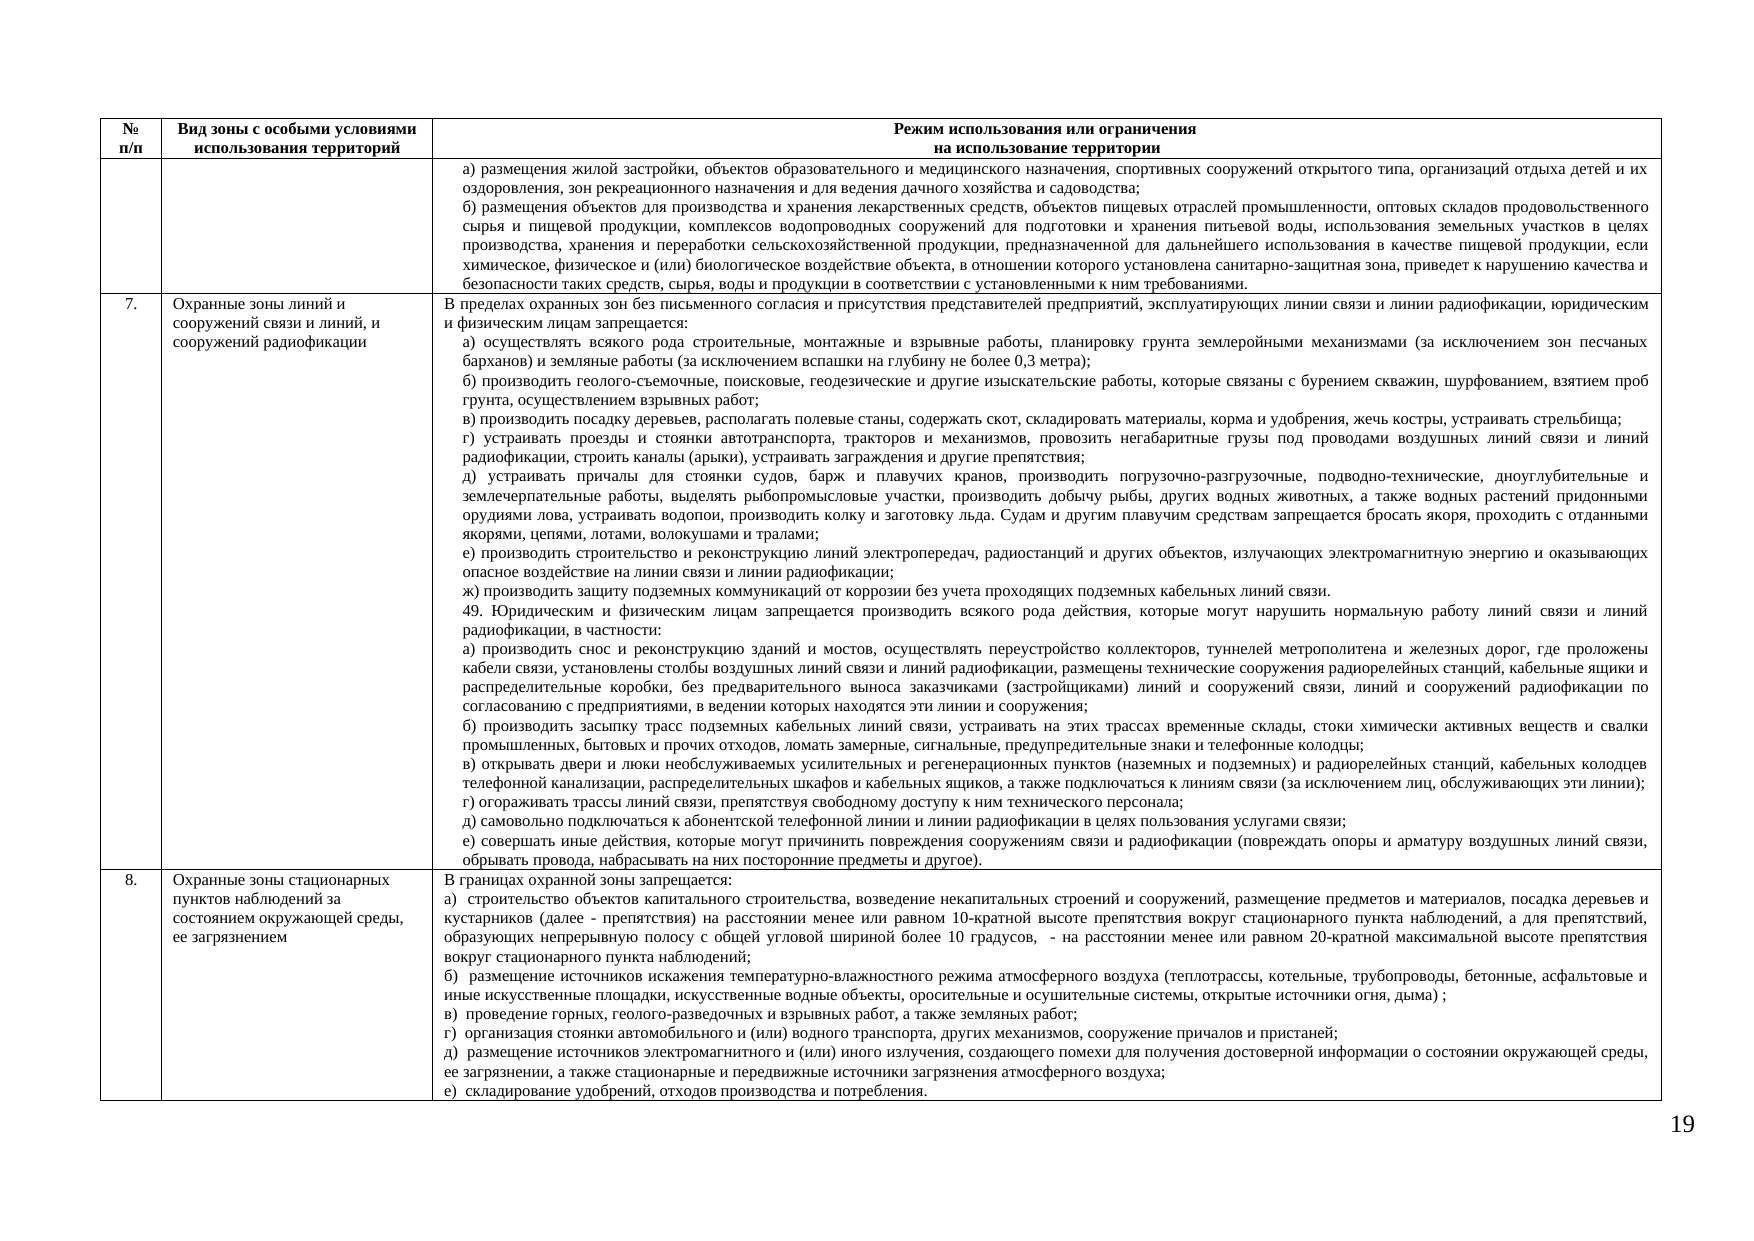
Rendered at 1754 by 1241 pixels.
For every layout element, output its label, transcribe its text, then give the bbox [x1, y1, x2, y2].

table_header № п/п [101, 119, 161, 157]
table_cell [162, 159, 432, 293]
table_header Режим использования или ограничения на использование территории [433, 119, 1661, 157]
table_header Вид зоны с особыми условиями использования территорий [162, 119, 432, 157]
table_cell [433, 159, 1661, 293]
table_cell В пределах охранных зон без письменного согласия и присутствия представителей предприятий, эксплуатирующих линии связи и линии радиофикации, юридическим и физическим лицам запрещается: а) осуществлять всякого рода строительные, монтажные и взрывные работы, планировку грунта землеройными механизмами (за исключением зон песчаных барханов) и земляные работы (за исключением вспашки на глубину не более 0,3 метра); б) производить геолого-съемочные, поисковые, геодезические и другие изыскательские работы, которые связаны с бурением скважин, шурфованием, взятием проб грунта, осуществлением взрывных работ; в) производить посадку деревьев, располагать полевые станы, содержать скот, складировать материалы, корма и удобрения, жечь костры, устраивать стрельбища; г) устраивать проезды и стоянки автотранспорта, тракторов и механизмов, провозить негабаритные грузы под проводами воздушных линий связи и линий радиофикации, строить каналы (арыки), устраивать заграждения и другие препятствия; д) устраивать причалы для стоянки судов, барж и плавучих кранов, производить погрузочно-разгрузочные, подводно-технические, дноуглубительные и землечерпательные работы, выделять рыбопромысловые участки, производить добычу рыбы, других водных животных, а также водных растений придонными орудиями лова, устраивать водопои, производить колку и заготовку льда. Судам и другим плавучим средствам запрещается бросать якоря, проходить с отданными якорями, цепями, лотами, волокушами и тралами; е) производить строительство и реконструкцию линий электропередач, радиостанций и других объектов, излучающих электромагнитную энергию и оказывающих опасное воздействие на линии связи и линии радиофикации; ж) производить защиту подземных коммуникаций от коррозии без учета проходящих подземных кабельных линий связи. 49. Юридическим и физическим лицам запрещается производить всякого рода действия, которые могут нарушить нормальную работу линий связи и линий радиофикации, в частности: а) производить снос и реконструкцию зданий и мостов, осуществлять переустройство коллекторов, туннелей метрополитена и железных дорог, где проложены кабели связи, установлены столбы воздушных линий связи и линий радиофикации, размещены технические сооружения радиорелейных станций, кабельные ящики и распределительные коробки, без предварительного выноса заказчиками (застройщиками) линий и сооружений связи, линий и сооружений радиофикации по согласованию с предприятиями, в ведении которых находятся эти линии и сооружения; б) производить засыпку трасс подземных кабельных линий связи, устраивать на этих трассах временные склады, стоки химически активных веществ и свалки промышленных, бытовых и прочих отходов, ломать замерные, сигнальные, предупредительные знаки и телефонные колодцы; в) открывать двери и люки необслуживаемых усилительных и регенерационных пунктов (наземных и подземных) и радиорелейных станций, кабельных колодцев телефонной канализации, распределительных шкафов и кабельных ящиков, а также подключаться к линиям связи (за исключением лиц, обслуживающих эти линии); г) огораживать трассы линий связи, препятствуя свободному доступу к ним технического персонала; д) самовольно подключаться к абонентской телефонной линии и линии радиофикации в целях пользования услугами связи; е) совершать иные действия, которые могут причинить повреждения сооружениям связи и радиофикации (повреждать опоры и арматуру воздушных линий связи, обрывать провода, набрасывать на них посторонние предметы и другое). [433, 294, 1661, 869]
table_cell В границах охранной зоны запрещается: а) строительство объектов капитального строительства, возведение некапитальных строений и сооружений, размещение предметов и материалов, посадка деревьев и кустарников (далее - препятствия) на расстоянии менее или равном 10-кратной высоте препятствия вокруг стационарного пункта наблюдений, а для препятствий, образующих непрерывную полосу с общей угловой шириной более 10 градусов, - на расстоянии менее или равном 20-кратной максимальной высоте препятствия вокруг стационарного пункта наблюдений; б) размещение источников искажения температурно-влажностного режима атмосферного воздуха (теплотрассы, котельные, трубопроводы, бетонные, асфальтовые и иные искусственные площадки, искусственные водные объекты, оросительные и осушительные системы, открытые источники огня, дыма) ; в) проведение горных, геолого-разведочных и взрывных работ, а также земляных работ; г) организация стоянки автомобильного и (или) водного транспорта, других механизмов, сооружение причалов и пристаней; д) размещение источников электромагнитного и (или) иного излучения, создающего помехи для получения достоверной информации о состоянии окружающей среды, ее загрязнении, а также стационарные и передвижные источники загрязнения атмосферного воздуха; е) складирование удобрений, отходов производства и потребления. [433, 870, 1661, 1100]
table_cell Охранные зоны линий и сооружений связи и линий, и сооружений радиофикации [162, 294, 432, 869]
table_cell Охранные зоны стационарных пунктов наблюдений за состоянием окружающей среды, ее загрязнением [162, 870, 432, 1100]
table_cell 6. [101, 159, 161, 293]
table_cell 8. [101, 870, 161, 1100]
table_cell 7. [101, 294, 161, 869]
